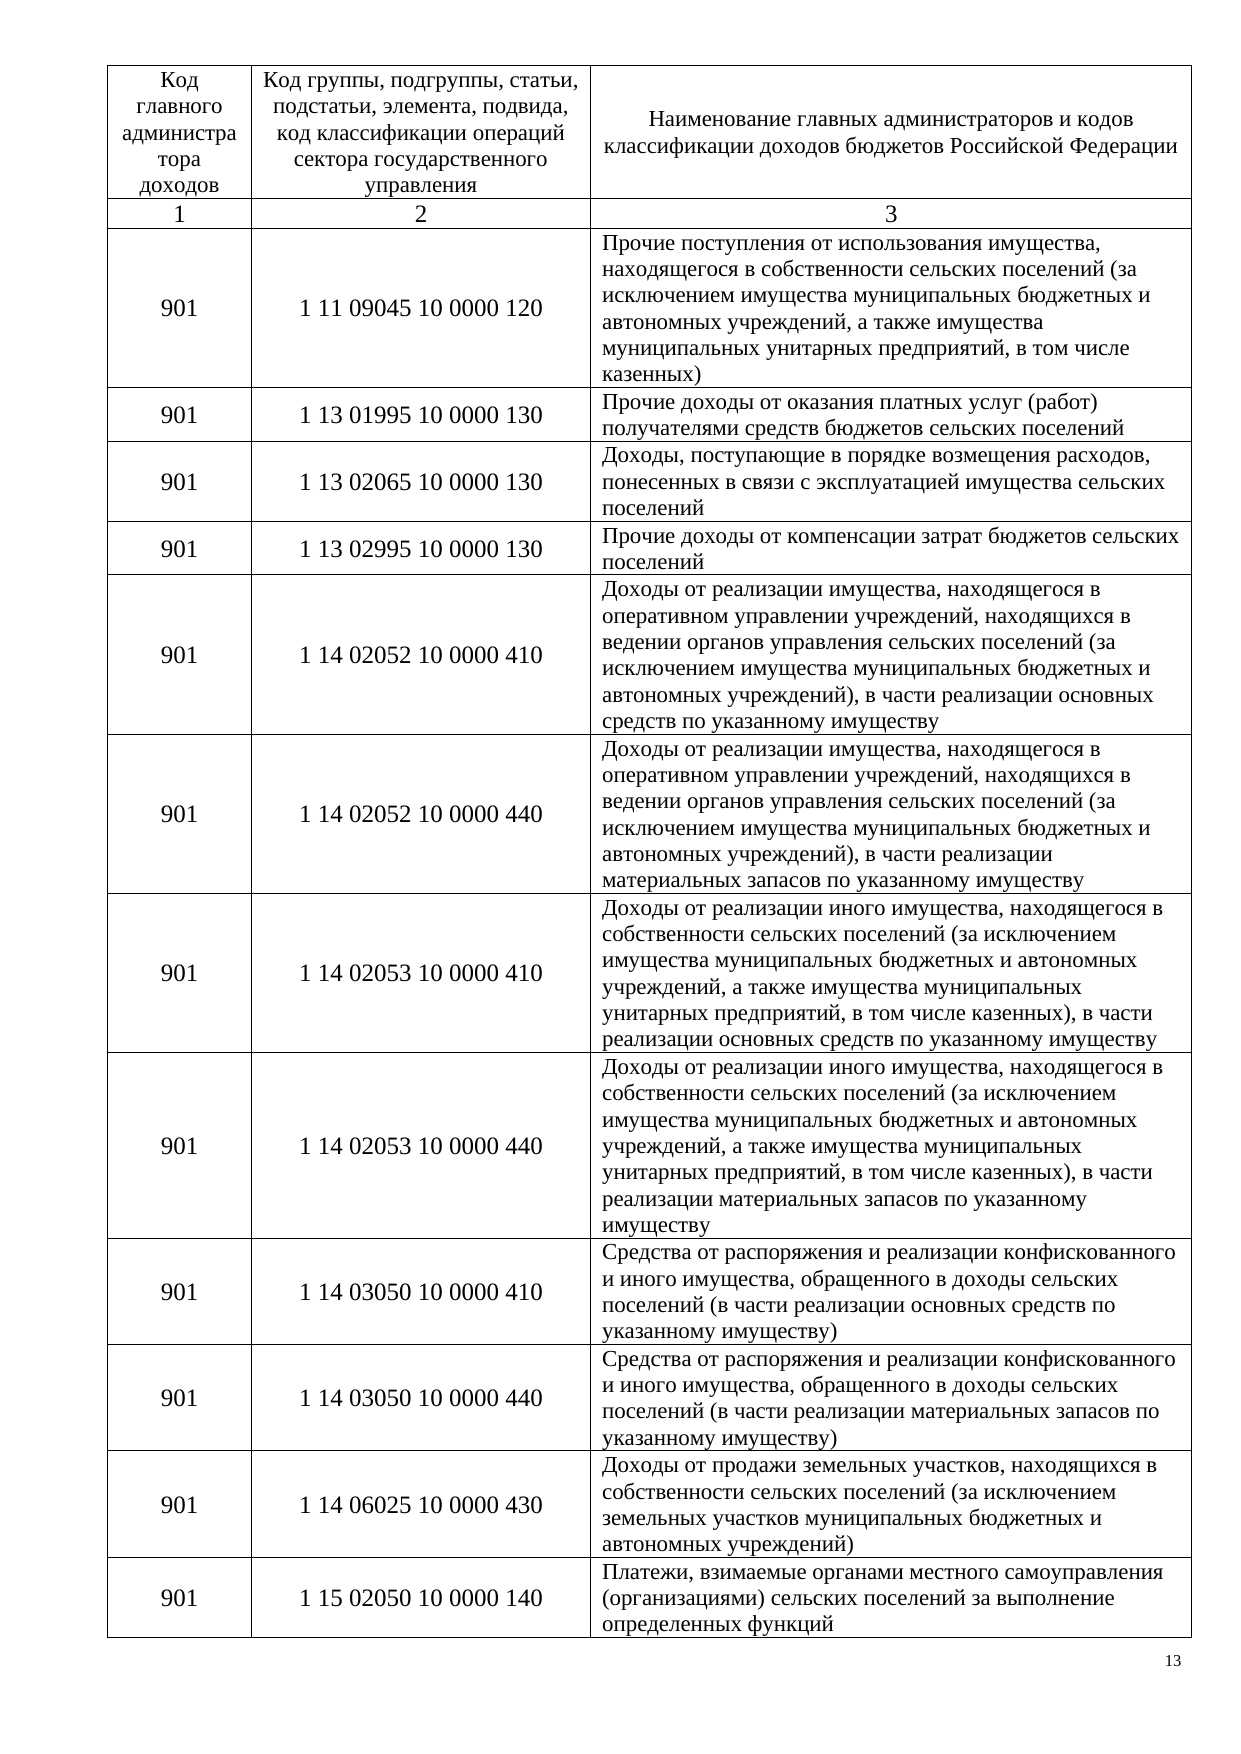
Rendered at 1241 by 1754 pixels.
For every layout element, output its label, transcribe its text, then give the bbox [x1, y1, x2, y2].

table_cell 3 [591, 199, 1191, 228]
table_cell 1 14 02052 10 0000 440 [252, 735, 590, 893]
table_cell Платежи, взимаемые органами местного самоуправления (организациями) сельских поселений за выполнение определенных функций [591, 1558, 1191, 1637]
table_cell Доходы от реализации имущества, находящегося в оперативном управлении учреждений, находящихся в ведении органов управления сельских поселений (за исключением имущества муниципальных бюджетных и автономных учреждений), в части реализации материальных запасов по указанному имуществу [591, 735, 1191, 893]
table_cell 1 [108, 199, 251, 228]
table_cell 901 [108, 388, 251, 441]
table_cell 1 13 02065 10 0000 130 [252, 442, 590, 521]
table_cell Прочие доходы от компенсации затрат бюджетов сельских поселений [591, 522, 1191, 574]
table_cell Прочие доходы от оказания платных услуг (работ) получателями средств бюджетов сельских поселений [591, 388, 1191, 441]
table_cell Доходы от реализации иного имущества, находящегося в собственности сельских поселений (за исключением имущества муниципальных бюджетных и автономных учреждений, а также имущества муниципальных унитарных предприятий, в том числе казенных), в части реализации материальных запасов по указанному имуществу [591, 1053, 1191, 1237]
table_cell Доходы, поступающие в порядке возмещения расходов, понесенных в связи с эксплуатацией имущества сельских поселений [591, 442, 1191, 521]
table_cell Доходы от реализации имущества, находящегося в оперативном управлении учреждений, находящихся в ведении органов управления сельских поселений (за исключением имущества муниципальных бюджетных и автономных учреждений), в части реализации основных средств по указанному имуществу [591, 575, 1191, 733]
table_cell 1 14 02053 10 0000 440 [252, 1053, 590, 1237]
table_cell 1 11 09045 10 0000 120 [252, 229, 590, 387]
table_cell 901 [108, 1451, 251, 1557]
table_cell 901 [108, 894, 251, 1052]
table_cell 1 14 02053 10 0000 410 [252, 894, 590, 1052]
table_cell 1 13 01995 10 0000 130 [252, 388, 590, 441]
table_cell Прочие поступления от использования имущества, находящегося в собственности сельских поселений (за исключением имущества муниципальных бюджетных и автономных учреждений, а также имущества муниципальных унитарных предприятий, в том числе казенных) [591, 229, 1191, 387]
table_cell 1 14 06025 10 0000 430 [252, 1451, 590, 1557]
table_cell 901 [108, 229, 251, 387]
table_header Код главного администратора доходов [108, 66, 251, 198]
table_cell 1 14 03050 10 0000 410 [252, 1239, 590, 1344]
table_cell 901 [108, 735, 251, 893]
table_header Код группы, подгруппы, статьи, подстатьи, элемента, подвида, код классификации операций сектора государственного управления [252, 66, 590, 198]
table_cell 901 [108, 442, 251, 521]
table_cell 2 [252, 199, 590, 228]
table_cell 1 14 02052 10 0000 410 [252, 575, 590, 733]
table_cell Средства от распоряжения и реализации конфискованного и иного имущества, обращенного в доходы сельских поселений (в части реализации материальных запасов по указанному имуществу) [591, 1345, 1191, 1450]
table_cell 1 14 03050 10 0000 440 [252, 1345, 590, 1450]
table_cell 901 [108, 1053, 251, 1237]
table_cell Доходы от продажи земельных участков, находящихся в собственности сельских поселений (за исключением земельных участков муниципальных бюджетных и автономных учреждений) [591, 1451, 1191, 1557]
table_cell Доходы от реализации иного имущества, находящегося в собственности сельских поселений (за исключением имущества муниципальных бюджетных и автономных учреждений, а также имущества муниципальных унитарных предприятий, в том числе казенных), в части реализации основных средств по указанному имуществу [591, 894, 1191, 1052]
table_cell Средства от распоряжения и реализации конфискованного и иного имущества, обращенного в доходы сельских поселений (в части реализации основных средств по указанному имуществу) [591, 1239, 1191, 1344]
table_cell 1 13 02995 10 0000 130 [252, 522, 590, 574]
table_header Наименование главных администраторов и кодов классификации доходов бюджетов Российской Федерации [591, 66, 1191, 198]
table_cell 901 [108, 522, 251, 574]
table_cell 901 [108, 1558, 251, 1637]
table_cell 901 [108, 1345, 251, 1450]
table_cell 901 [108, 575, 251, 733]
table_cell 1 15 02050 10 0000 140 [252, 1558, 590, 1637]
table_cell 901 [108, 1239, 251, 1344]
